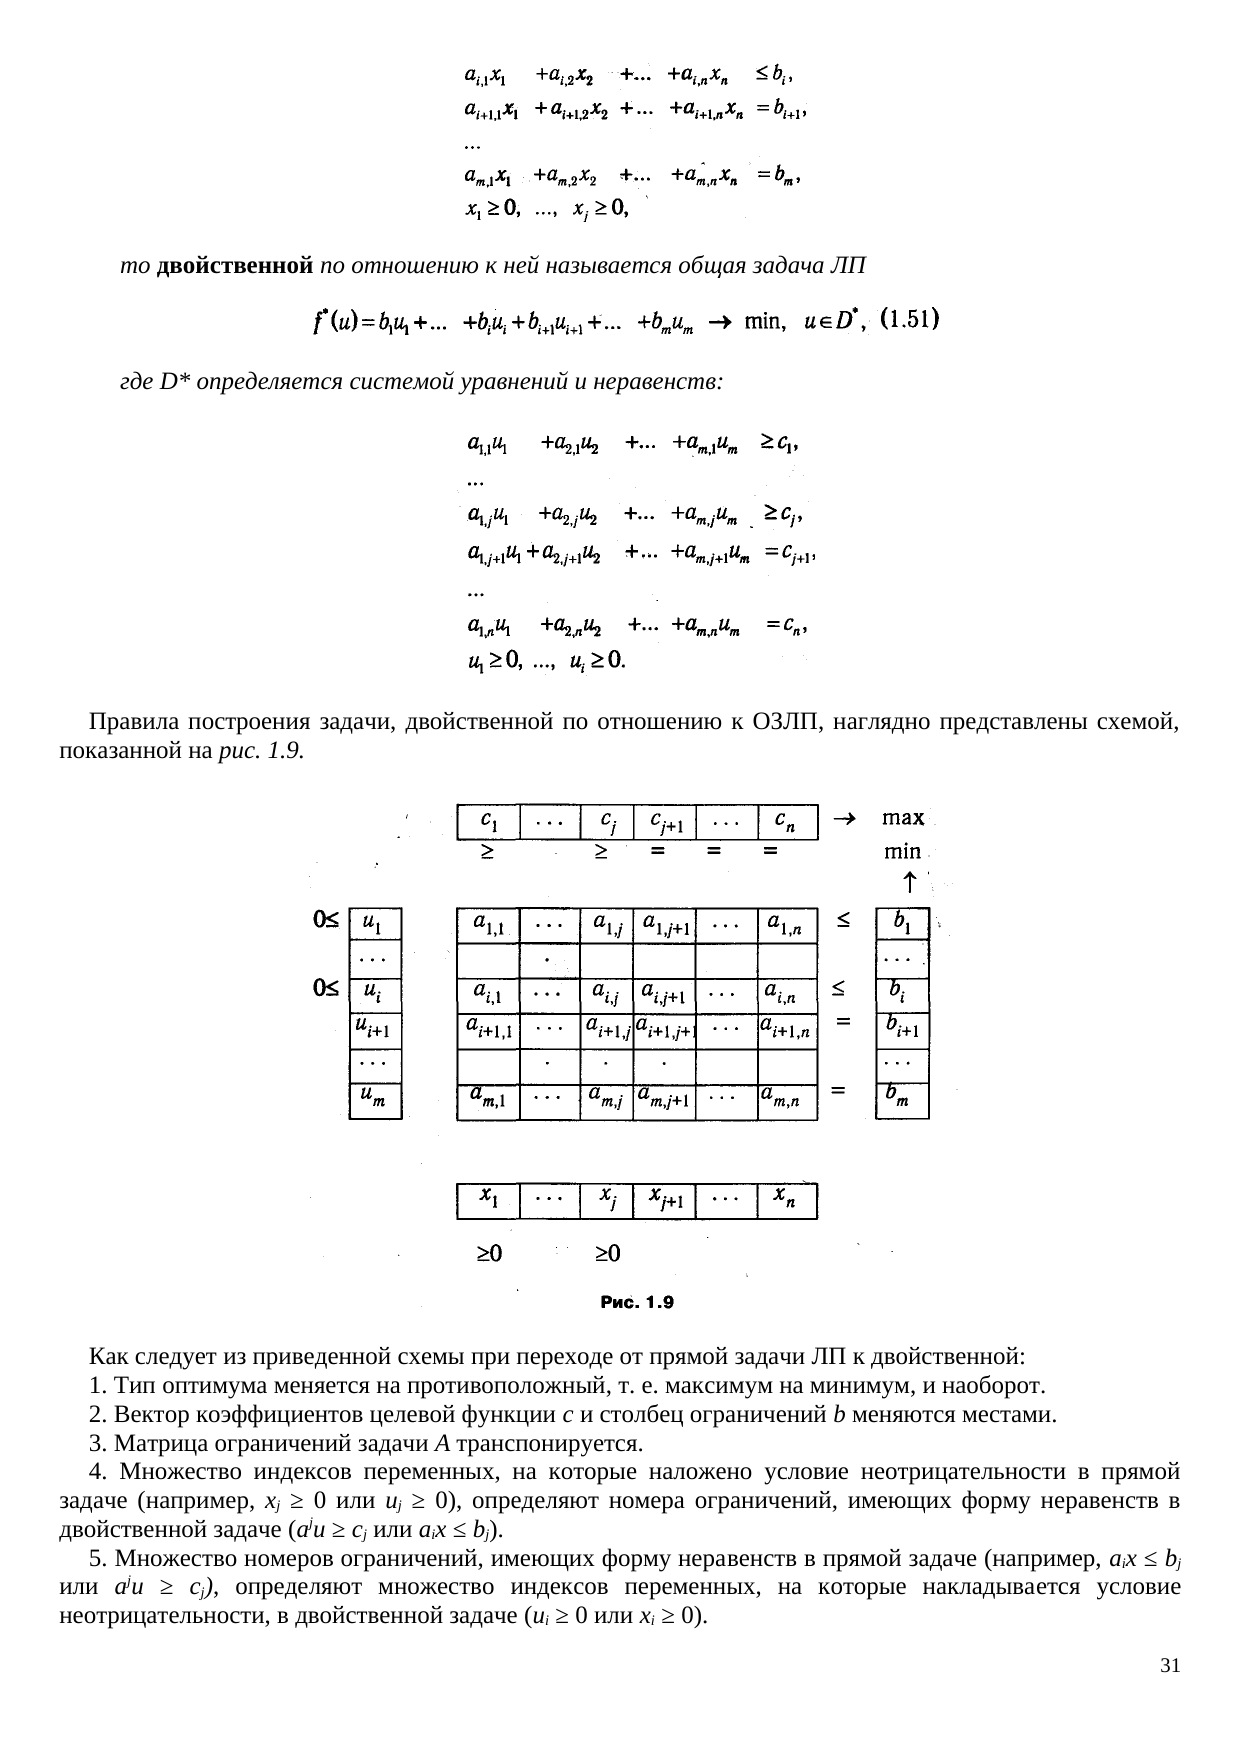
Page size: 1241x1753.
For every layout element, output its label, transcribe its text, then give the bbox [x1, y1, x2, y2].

text 2. Вектор коэффициентов целевой функции с и столбец ограничений b меняются местами. [59, 1399, 1181, 1428]
text Как следует из приведенной схемы при переходе от прямой задачи ЛП к двойственной: [59, 1341, 1181, 1370]
text 3. Матрица ограничений задачи A транспонируется. [59, 1428, 1181, 1456]
picture [299, 307, 971, 338]
picture [456, 58, 814, 222]
text то двойственной по отношению к ней называется общая задача ЛП [59, 250, 1181, 279]
text Правила построения задачи, двойственной по отношению к ОЗЛП, наглядно представлены схемой, показанной на рис. 1.9. [59, 706, 1181, 763]
text 5. Множество номеров ограничений, имеющих форму неравенств в прямой задаче (например, aix ≤ bj или aju ≥ сj), определяют множество индексов переменных, на которые накладывается условие неотрицательности, в двойственной задаче (ui ≥ 0 или xi ≥ 0). [59, 1543, 1181, 1629]
text 1. Тип оптимума меняется на противоположный, т. е. максимум на минимум, и наоборот. [59, 1370, 1181, 1399]
picture [306, 792, 964, 1313]
text 4. Множество индексов переменных, на которые наложено условие неотрицательности в прямой задаче (например, хj ≥ 0 или uj ≥ 0), определяют номера ограничений, имеющих форму неравенств в двойственной задаче (aju ≥ сj или aix ≤ bj). [59, 1456, 1181, 1543]
picture [455, 423, 815, 677]
text где D* определяется системой уравнений и неравенств: [59, 366, 1181, 395]
